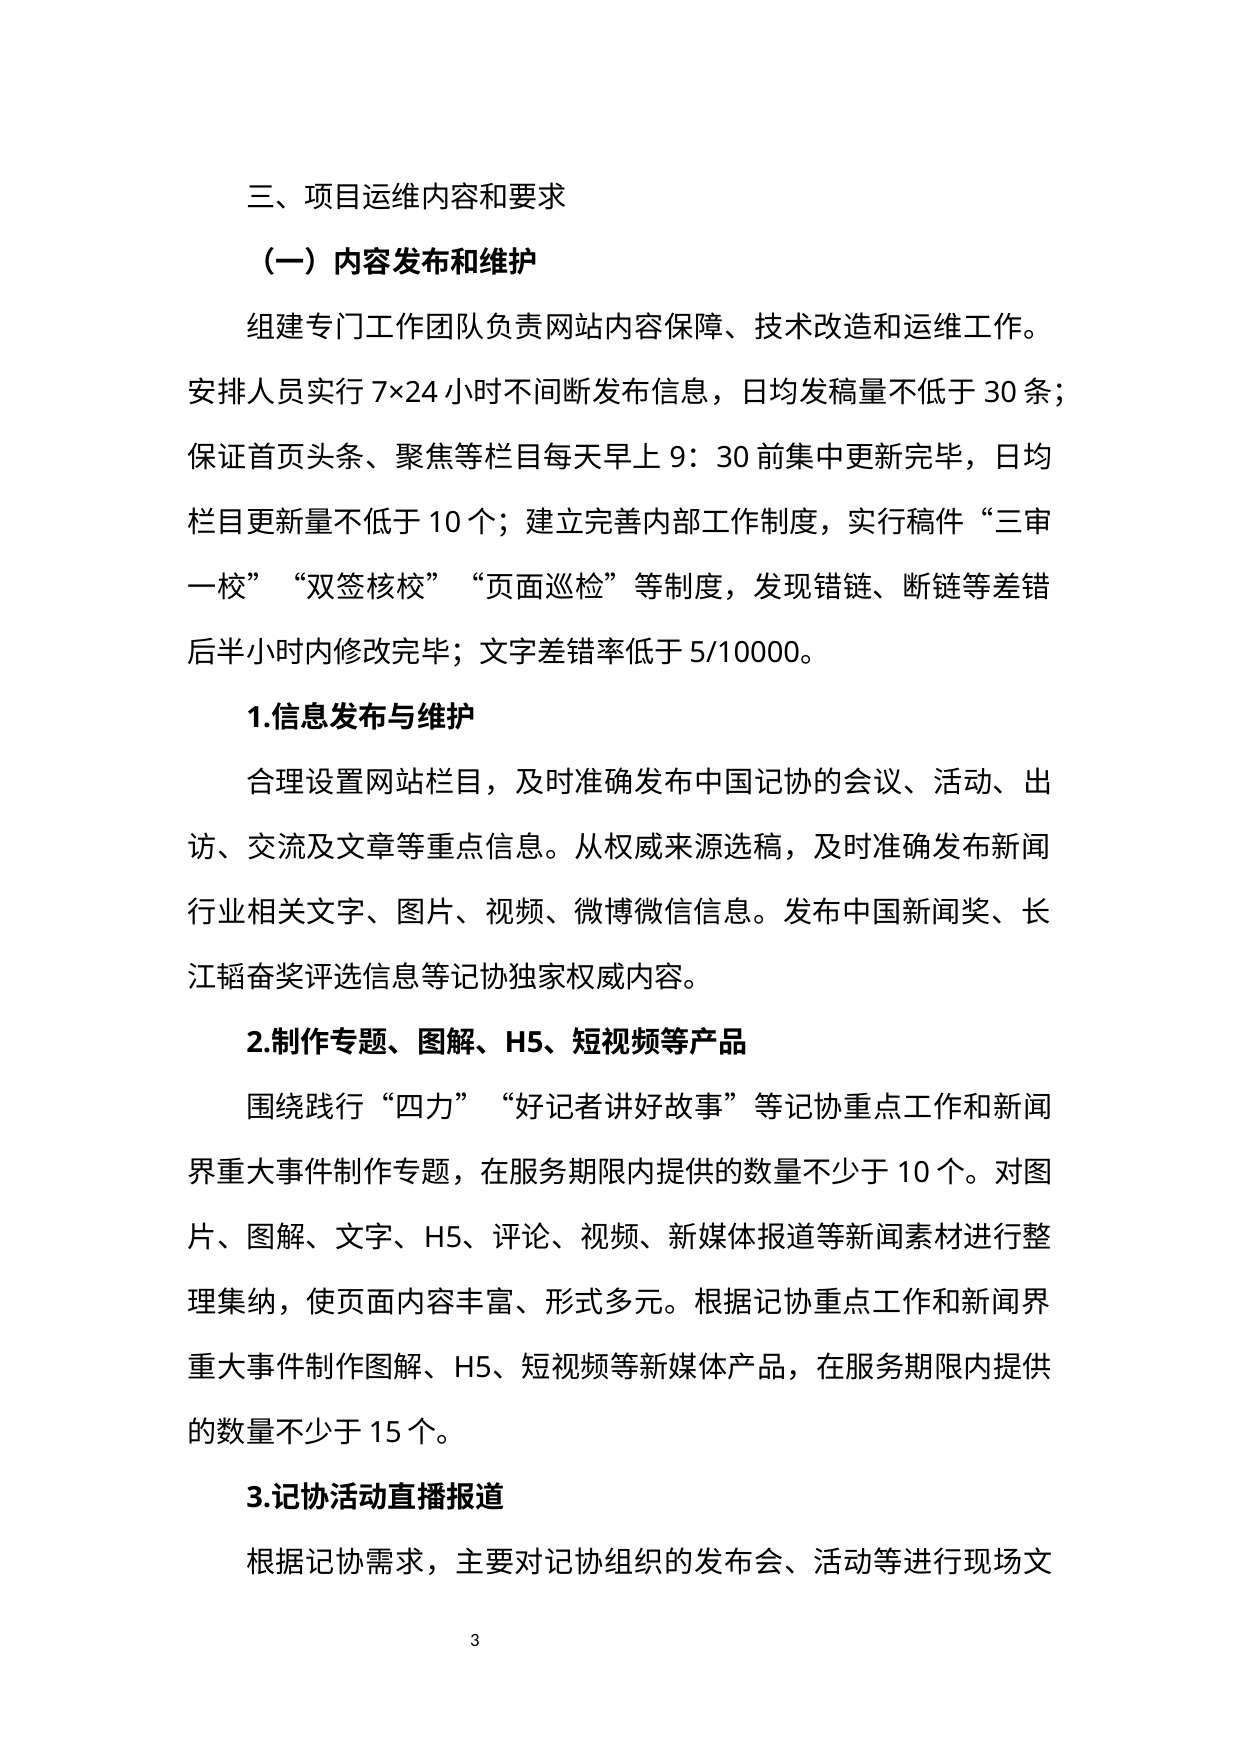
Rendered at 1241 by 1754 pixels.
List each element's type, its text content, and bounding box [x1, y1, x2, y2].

list 2.制作专题、图解、H5、短视频等产品 [187, 1007, 1053, 1072]
list 3.记协活动直播报道 [187, 1462, 1053, 1527]
list 1.信息发布与维护 [187, 682, 1053, 747]
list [187, 1527, 1053, 1592]
list 组建专门工作团队负责网站内容保障、技术改造和运维工作。安排人员实行7×24小时不间断发布信息，日均发稿量不低于30条；保证首页头条、聚焦等栏目每天早上9：30前集中更新完毕，日均栏目更新量不低于10个；建立完善内部工作制度，实行稿件“三审一校”“双签核校”“页面巡检”等制度，发现错链、断链等差错后半小时内修改完毕；文字差错率低于5/10000。 [187, 292, 1053, 682]
list （一）内容发布和维护 [187, 227, 1053, 292]
list 三、项目运维内容和要求 [187, 162, 1053, 227]
list 合理设置网站栏目，及时准确发布中国记协的会议、活动、出访、交流及文章等重点信息。从权威来源选稿，及时准确发布新闻行业相关文字、图片、视频、微博微信信息。发布中国新闻奖、长江韬奋奖评选信息等记协独家权威内容。 [187, 747, 1053, 1007]
list 围绕践行“四力”“好记者讲好故事”等记协重点工作和新闻界重大事件制作专题，在服务期限内提供的数量不少于10个。对图片、图解、文字、H5、评论、视频、新媒体报道等新闻素材进行整理集纳，使页面内容丰富、形式多元。根据记协重点工作和新闻界重大事件制作图解、H5、短视频等新媒体产品，在服务期限内提供的数量不少于15个。 [187, 1072, 1053, 1462]
